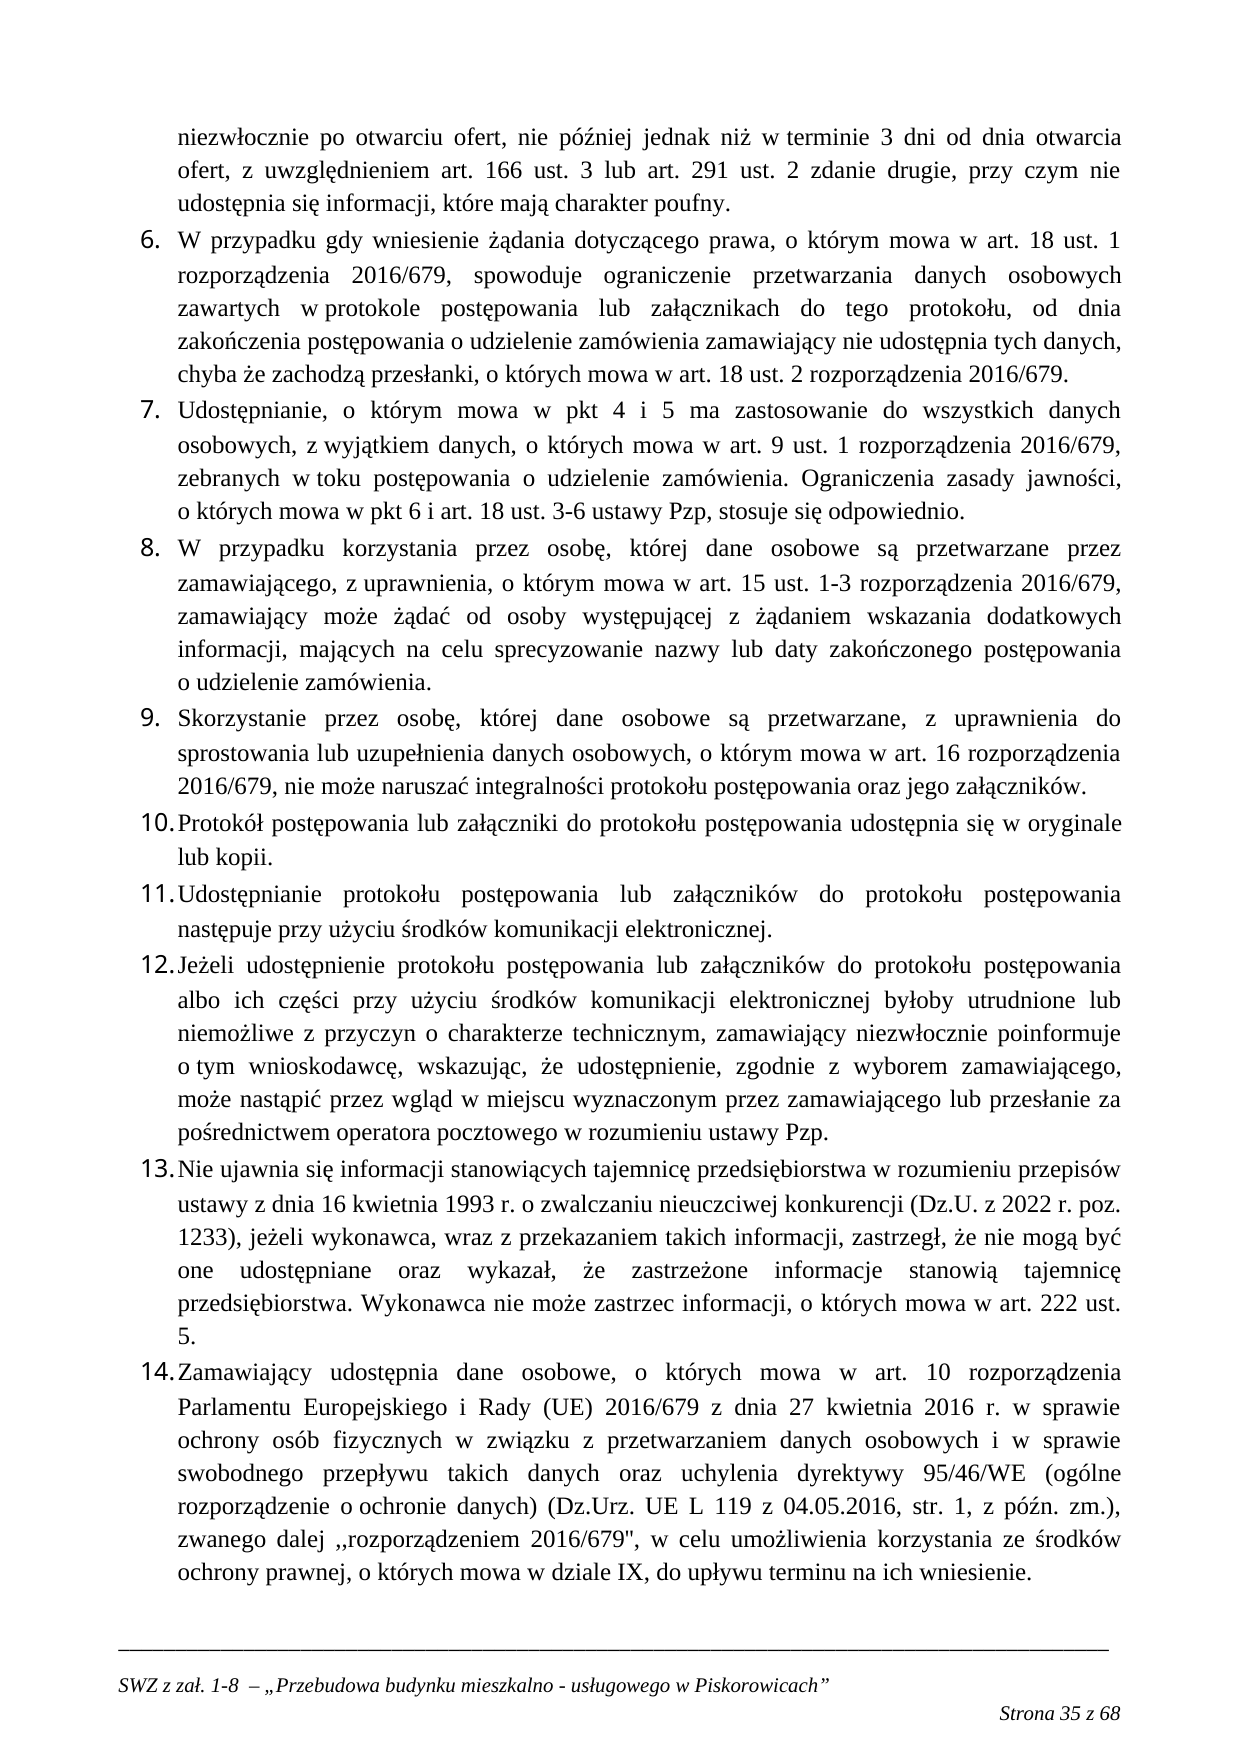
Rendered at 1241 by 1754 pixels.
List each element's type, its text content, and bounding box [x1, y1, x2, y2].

list Jeżeli udostępnienie protokołu postępowania lub załączników do protokołu postępowania albo ich części przy użyciu środków komunikacji elektronicznej byłoby utrudnione lub niemożliwe z przyczyn o charakterze technicznym, zamawiający niezwłocznie poinformuje o tym wnioskodawcę, wskazując, że udostępnienie, zgodnie z wyborem zamawiającego, może nastąpić przez wgląd w miejscu wyznaczonym przez zamawiającego lub przesłanie za pośrednictwem operatora pocztowego w rozumieniu ustawy Pzp. [140, 947, 1122, 1146]
list Zamawiający udostępnia dane osobowe, o których mowa w art. 10 rozporządzenia Parlamentu Europejskiego i Rady (UE) 2016/679 z dnia 27 kwietnia 2016 r. w sprawie ochrony osób fizycznych w związku z przetwarzaniem danych osobowych i w sprawie swobodnego przepływu takich danych oraz uchylenia dyrektywy 95/46/WE (ogólne rozporządzenie o ochronie danych) (Dz.Urz. UE L 119 z 04.05.2016, str. 1, z późn. zm.), zwanego dalej ,,rozporządzeniem 2016/679'', w celu umożliwienia korzystania ze środków ochrony prawnej, o których mowa w dziale IX, do upływu terminu na ich wniesienie. [140, 1354, 1122, 1586]
list Protokół postępowania lub załączniki do protokołu postępowania udostępnia się w oryginale lub kopii. [140, 804, 1122, 871]
list W przypadku gdy wniesienie żądania dotyczącego prawa, o którym mowa w art. 18 ust. 1 rozporządzenia 2016/679, spowoduje ograniczenie przetwarzania danych osobowych zawartych w protokole postępowania lub załącznikach do tego protokołu, od dnia zakończenia postępowania o udzielenie zamówienia zamawiający nie udostępnia tych danych, chyba że zachodzą przesłanki, o których mowa w art. 18 ust. 2 rozporządzenia 2016/679. [140, 222, 1122, 388]
list Udostępnianie protokołu postępowania lub załączników do protokołu postępowania następuje przy użyciu środków komunikacji elektronicznej. [140, 876, 1122, 943]
list Skorzystanie przez osobę, której dane osobowe są przetwarzane, z uprawnienia do sprostowania lub uzupełnienia danych osobowych, o którym mowa w art. 16 rozporządzenia 2016/679, nie może naruszać integralności protokołu postępowania oraz jego załączników. [140, 700, 1122, 800]
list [140, 122, 1122, 217]
list W przypadku korzystania przez osobę, której dane osobowe są przetwarzane przez zamawiającego, z uprawnienia, o którym mowa w art. 15 ust. 1-3 rozporządzenia 2016/679, zamawiający może żądać od osoby występującej z żądaniem wskazania dodatkowych informacji, mających na celu sprecyzowanie nazwy lub daty zakończonego postępowania o udzielenie zamówienia. [140, 529, 1122, 696]
list Udostępnianie, o którym mowa w pkt 4 i 5 ma zastosowanie do wszystkich danych osobowych, z wyjątkiem danych, o których mowa w art. 9 ust. 1 rozporządzenia 2016/679, zebranych w toku postępowania o udzielenie zamówienia. Ograniczenia zasady jawności, o których mowa w pkt 6 i art. 18 ust. 3-6 ustawy Pzp, stosuje się odpowiednio. [140, 392, 1122, 525]
list Nie ujawnia się informacji stanowiących tajemnicę przedsiębiorstwa w rozumieniu przepisów ustawy z dnia 16 kwietnia 1993 r. o zwalczaniu nieuczciwej konkurencji (Dz.U. z 2022 r. poz. 1233), jeżeli wykonawca, wraz z przekazaniem takich informacji, zastrzegł, że nie mogą być one udostępniane oraz wykazał, że zastrzeżone informacje stanowią tajemnicę przedsiębiorstwa. Wykonawca nie może zastrzec informacji, o których mowa w art. 222 ust. 5. [140, 1150, 1122, 1349]
